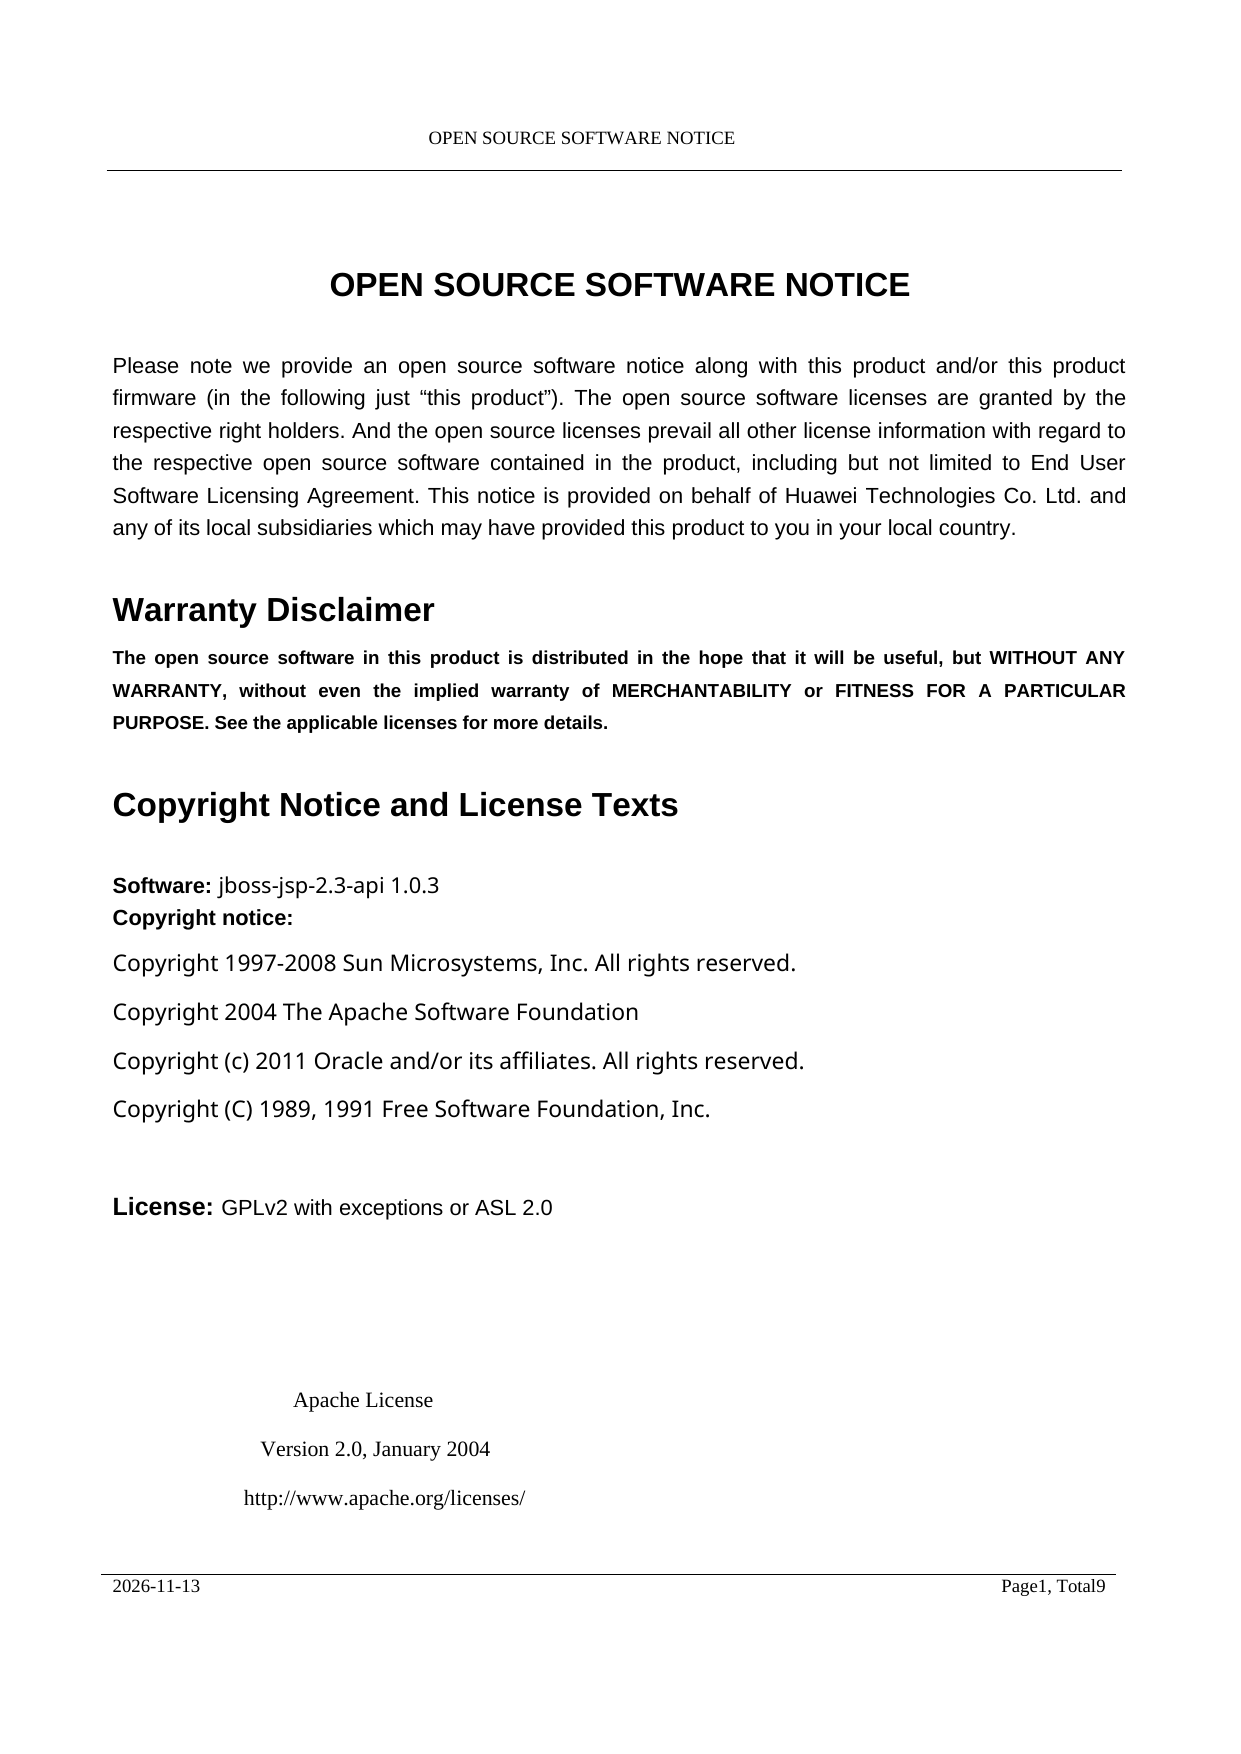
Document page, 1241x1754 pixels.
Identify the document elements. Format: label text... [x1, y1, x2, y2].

text The open source software in this product is distributed in the hope that it will be useful, but WITHOUT ANY WARRANTY, without even the implied warranty of MERCHANTABILITY or FITNESS FOR A PARTICULAR PURPOSE. See the applicable licenses for more details. [112, 641, 1128, 739]
text Copyright notice: [112, 901, 1128, 934]
text License: GPLv2 with exceptions or ASL 2.0 [112, 1190, 1128, 1223]
text Copyright 1997-2008 Sun Microsystems, Inc. All rights reserved. Copyright 2004 The Apache Software Foundation Copyright (c) 2011 Oracle and/or its affiliates. All rights reserved. Copyright (C) 1989, 1991 Free Software Foundation, Inc. [112, 947, 1128, 1174]
text Please note we provide an open source software notice along with this product and/or this product firmware (in the following just “this product”). The open source software licenses are granted by the respective right holders. And the open source licenses prevail all other license information with regard to the respective open source software contained in the product, including but not limited to End User Software Licensing Agreement. This notice is provided on behalf of Huawei Technologies Co. Ltd. and any of its local subsidiaries which may have provided this product to you in your local country. [112, 349, 1128, 544]
text Warranty Disclaimer [112, 576, 1128, 641]
text Copyright Notice and License Texts [112, 771, 1128, 836]
text Software: jboss-jsp-2.3-api 1.0.3 [112, 869, 1128, 901]
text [112, 1237, 1128, 1513]
text OPEN SOURCE SOFTWARE NOTICE [112, 251, 1128, 316]
